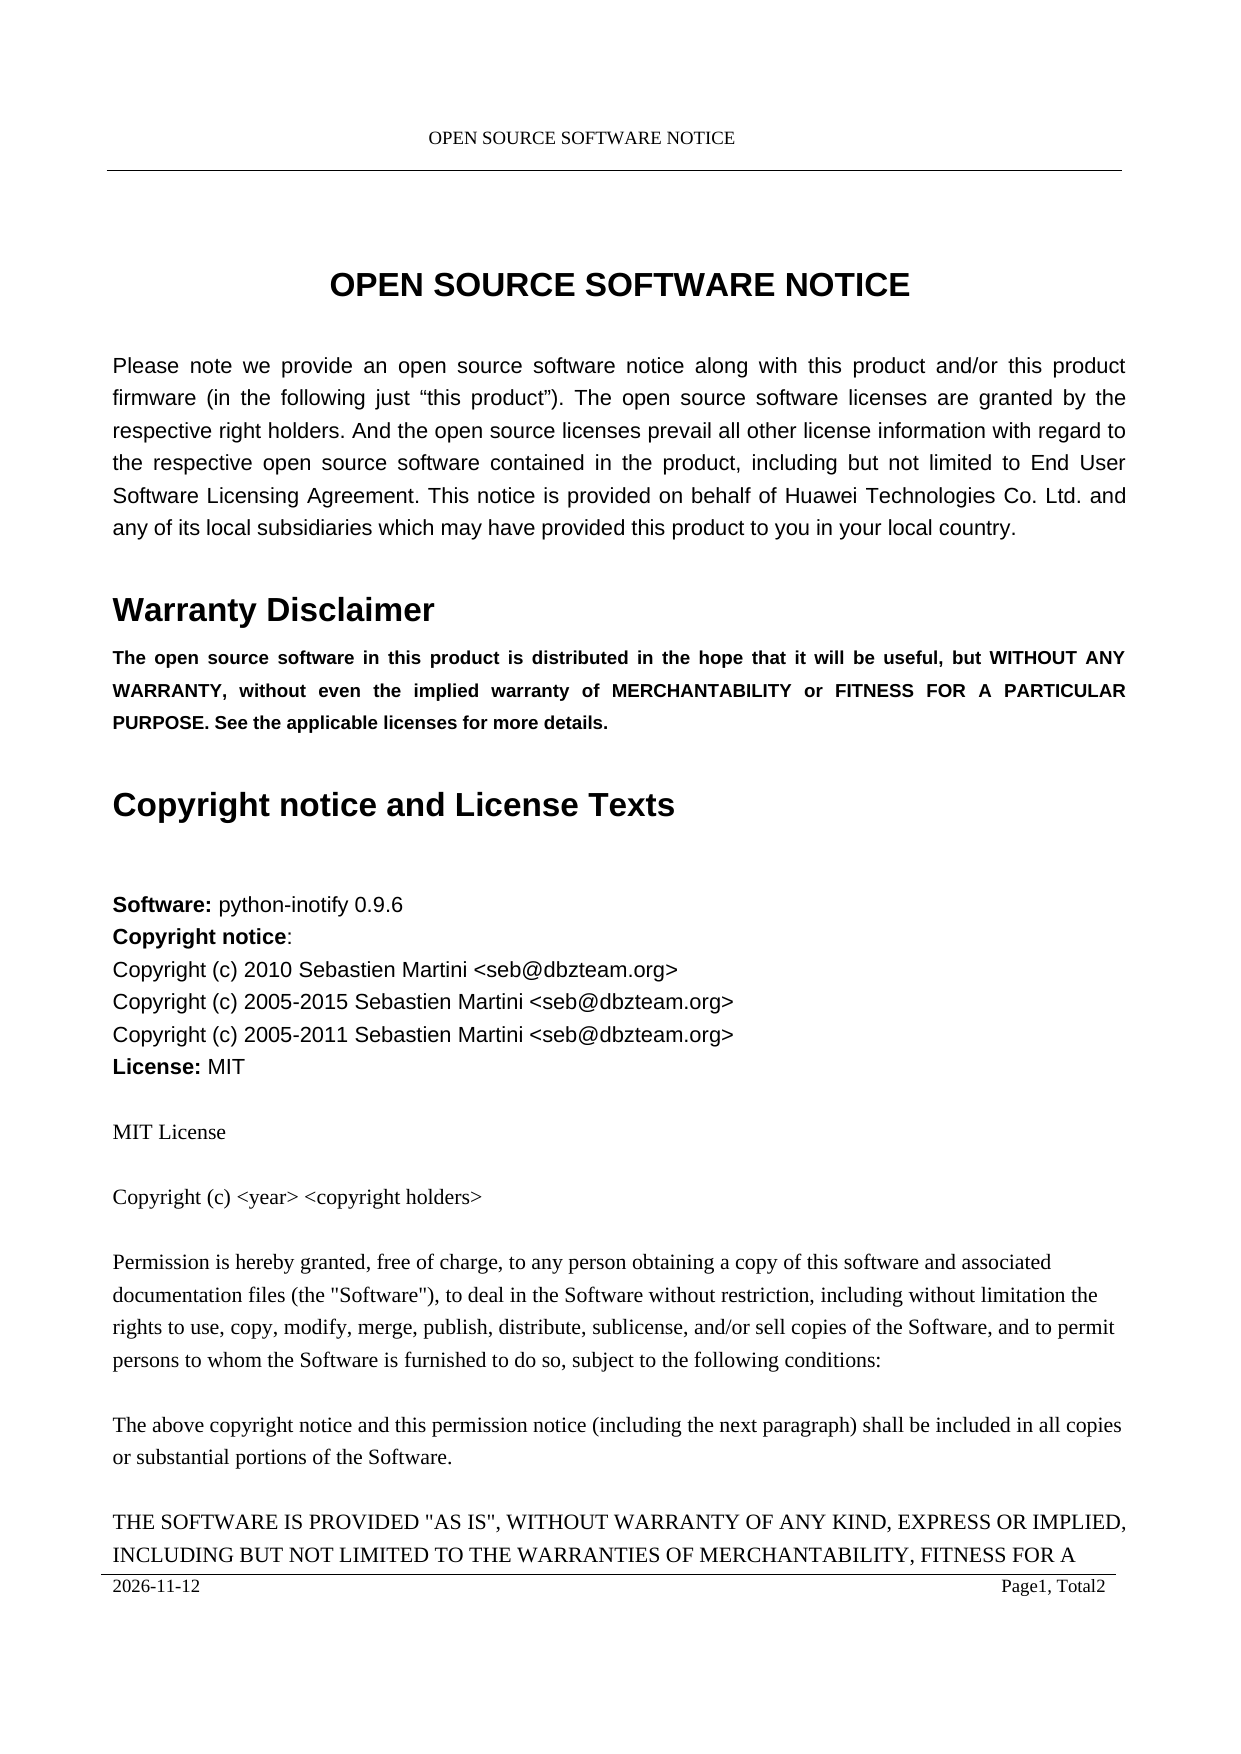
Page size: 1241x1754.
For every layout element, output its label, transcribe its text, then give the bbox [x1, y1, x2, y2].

text Copyright (c) 2010 Sebastien Martini <seb@dbzteam.org> [112, 953, 1128, 986]
text Warranty Disclaimer [112, 576, 1128, 641]
text Software: python-inotify 0.9.6 [112, 888, 1128, 921]
text OPEN SOURCE SOFTWARE NOTICE [112, 251, 1128, 316]
text Copyright notice: [112, 921, 1128, 953]
text Copyright (c) 2005-2011 Sebastien Martini <seb@dbzteam.org> [112, 1018, 1128, 1051]
text Please note we provide an open source software notice along with this product and/or this product firmware (in the following just “this product”). The open source software licenses are granted by the respective right holders. And the open source licenses prevail all other license information with regard to the respective open source software contained in the product, including but not limited to End User Software Licensing Agreement. This notice is provided on behalf of Huawei Technologies Co. Ltd. and any of its local subsidiaries which may have provided this product to you in your local country. [112, 349, 1128, 544]
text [112, 1051, 1128, 1571]
text Copyright (c) 2005-2015 Sebastien Martini <seb@dbzteam.org> [112, 986, 1128, 1018]
text The open source software in this product is distributed in the hope that it will be useful, but WITHOUT ANY WARRANTY, without even the implied warranty of MERCHANTABILITY or FITNESS FOR A PARTICULAR PURPOSE. See the applicable licenses for more details. [112, 641, 1128, 739]
text Copyright notice and License Texts [112, 771, 1128, 836]
